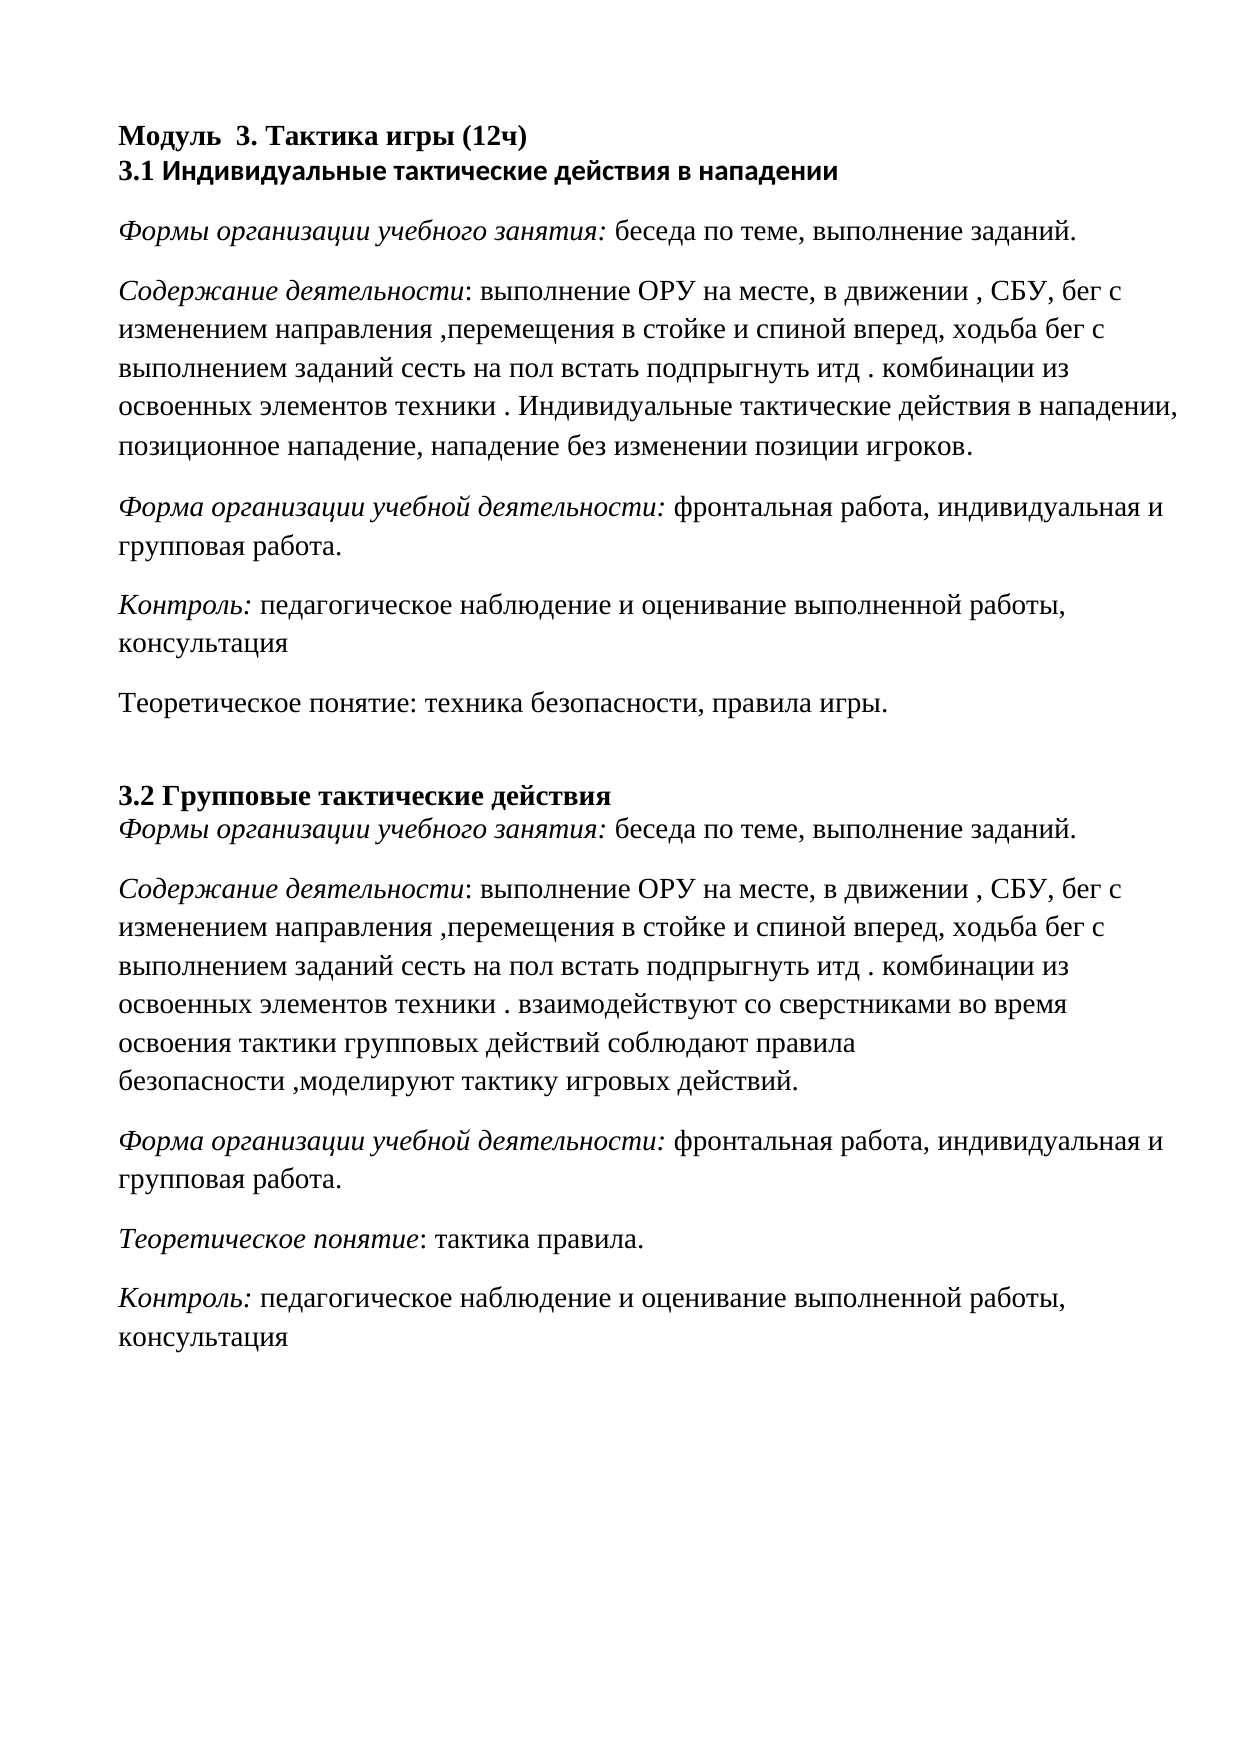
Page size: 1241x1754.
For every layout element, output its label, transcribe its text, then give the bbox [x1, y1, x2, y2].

text Контроль: педагогическое наблюдение и оценивание выполненной работы, консультация [118, 1280, 1181, 1352]
text 3.1 Индивидуальные тактические действия в нападении [118, 152, 1181, 187]
text Содержание деятельности: выполнение ОРУ на месте, в движении , СБУ, бег с изменением направления ,перемещения в стойке и спиной вперед, ходьба бег с выполнением заданий сесть на пол встать подпрыгнуть итд . комбинации из освоенных элементов техники . взаимодействуют со сверстниками во время освоения тактики групповых действий соблюдают правила безопасности ,моделируют тактику игровых действий. [118, 871, 1181, 1097]
text Содержание деятельности: выполнение ОРУ на месте, в движении , СБУ, бег с изменением направления ,перемещения в стойке и спиной вперед, ходьба бег с выполнением заданий сесть на пол встать подпрыгнуть итд . комбинации из освоенных элементов техники . Индивидуальные тактические действия в нападении, позиционное нападение, нападение без изменении позиции игроков. [118, 273, 1181, 463]
text Теоретическое понятие: тактика правила. [118, 1221, 1181, 1254]
text Форма организации учебной деятельности: фронтальная работа, индивидуальная и групповая работа. [118, 489, 1181, 561]
text Форма организации учебной деятельности: фронтальная работа, индивидуальная и групповая работа. [118, 1123, 1181, 1195]
text Модуль 3. Тактика игры (12ч) [118, 118, 1133, 152]
text Формы организации учебного занятия: беседа по теме, выполнение заданий. [118, 213, 1181, 247]
text 3.2 Групповые тактические действия [118, 778, 1133, 811]
text Формы организации учебного занятия: беседа по теме, выполнение заданий. [118, 811, 1181, 845]
text Теоретическое понятие: техника безопасности, правила игры. [118, 685, 1181, 718]
text Контроль: педагогическое наблюдение и оценивание выполненной работы, консультация [118, 587, 1181, 659]
